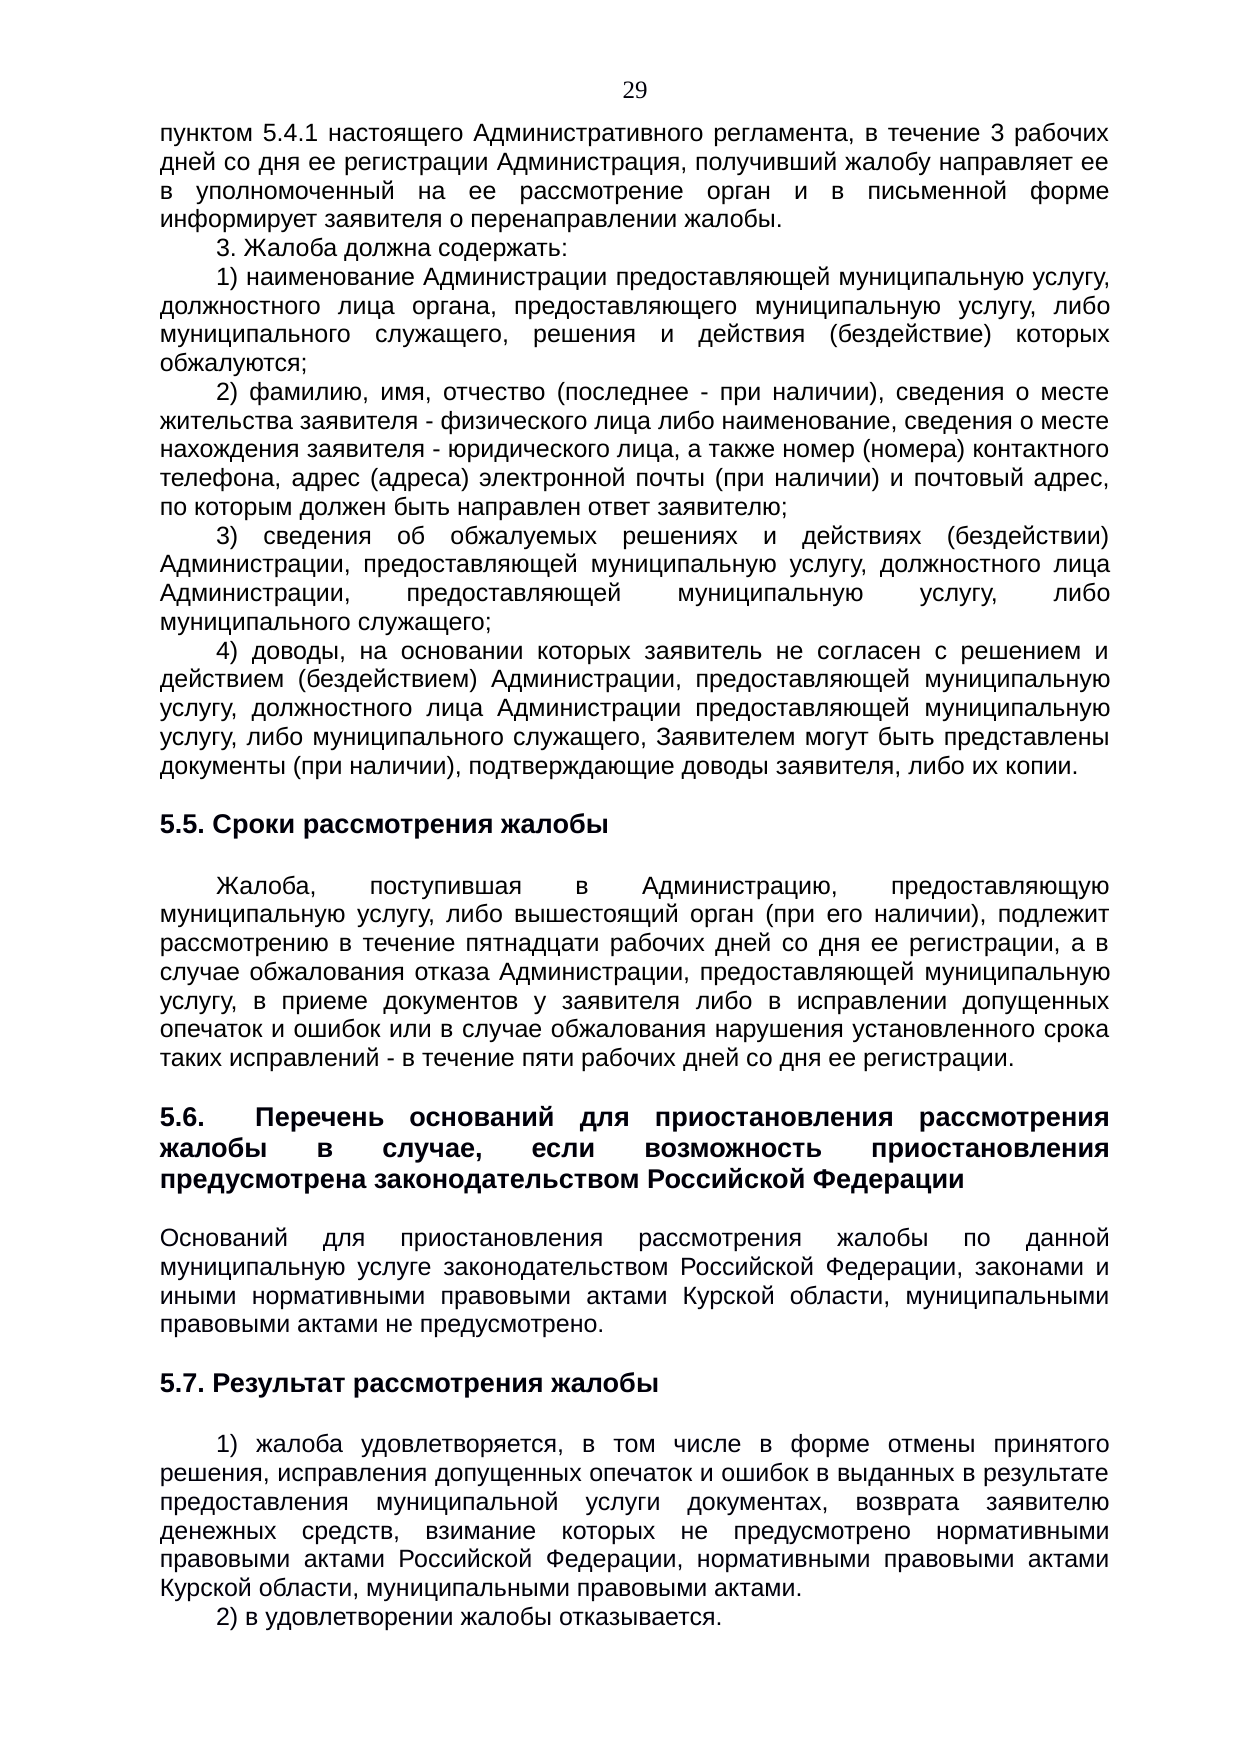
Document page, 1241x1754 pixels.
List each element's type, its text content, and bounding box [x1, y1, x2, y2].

text Жалоба, поступившая в Администрацию, предоставляющую муниципальную услугу, либо вышестоящий орган (при его наличии), подлежит рассмотрению в течение пятнадцати рабочих дней со дня ее регистрации, а в случае обжалования отказа Администрации, предоставляющей муниципальную услугу, в приеме документов у заявителя либо в исправлении допущенных опечаток и ошибок или в случае обжалования нарушения установленного срока таких исправлений - в течение пяти рабочих дней со дня ее регистрации. [159, 871, 1110, 1072]
text 5.6. Перечень оснований для приостановления рассмотрения жалобы в случае, если возможность приостановления предусмотрена законодательством Российской Федерации [159, 1101, 1110, 1194]
text 3) сведения об обжалуемых решениях и действиях (бездействии) Администрации, предоставляющей муниципальную услугу, должностного лица Администрации, предоставляющей муниципальную услугу, либо муниципального служащего; [159, 521, 1110, 636]
text 5.5. Сроки рассмотрения жалобы [159, 808, 1110, 839]
text 2) в удовлетворении жалобы отказывается. [159, 1602, 1110, 1631]
text 5.7. Результат рассмотрения жалобы [159, 1367, 1110, 1398]
text 4) доводы, на основании которых заявитель не согласен с решением и действием (бездействием) Администрации, предоставляющей муниципальную услугу, должностного лица Администрации предоставляющей муниципальную услугу, либо муниципального служащего, Заявителем могут быть представлены документы (при наличии), подтверждающие доводы заявителя, либо их копии. [159, 636, 1110, 779]
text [159, 118, 1110, 233]
text 3. Жалоба должна содержать: [159, 233, 1110, 262]
text 2) фамилию, имя, отчество (последнее - при наличии), сведения о месте жительства заявителя - физического лица либо наименование, сведения о месте нахождения заявителя - юридического лица, а также номер (номера) контактного телефона, адрес (адреса) электронной почты (при наличии) и почтовый адрес, по которым должен быть направлен ответ заявителю; [159, 377, 1110, 521]
text 1) жалоба удовлетворяется, в том числе в форме отмены принятого решения, исправления допущенных опечаток и ошибок в выданных в результате предоставления муниципальной услуги документах, возврата заявителю денежных средств, взимание которых не предусмотрено нормативными правовыми актами Российской Федерации, нормативными правовыми актами Курской области, муниципальными правовыми актами. [159, 1429, 1110, 1602]
text 1) наименование Администрации предоставляющей муниципальную услугу, должностного лица органа, предоставляющего муниципальную услугу, либо муниципального служащего, решения и действия (бездействие) которых обжалуются; [159, 262, 1110, 377]
text Оснований для приостановления рассмотрения жалобы по данной муниципальную услуге законодательством Российской Федерации, законами и иными нормативными правовыми актами Курской области, муниципальными правовыми актами не предусмотрено. [159, 1223, 1110, 1338]
